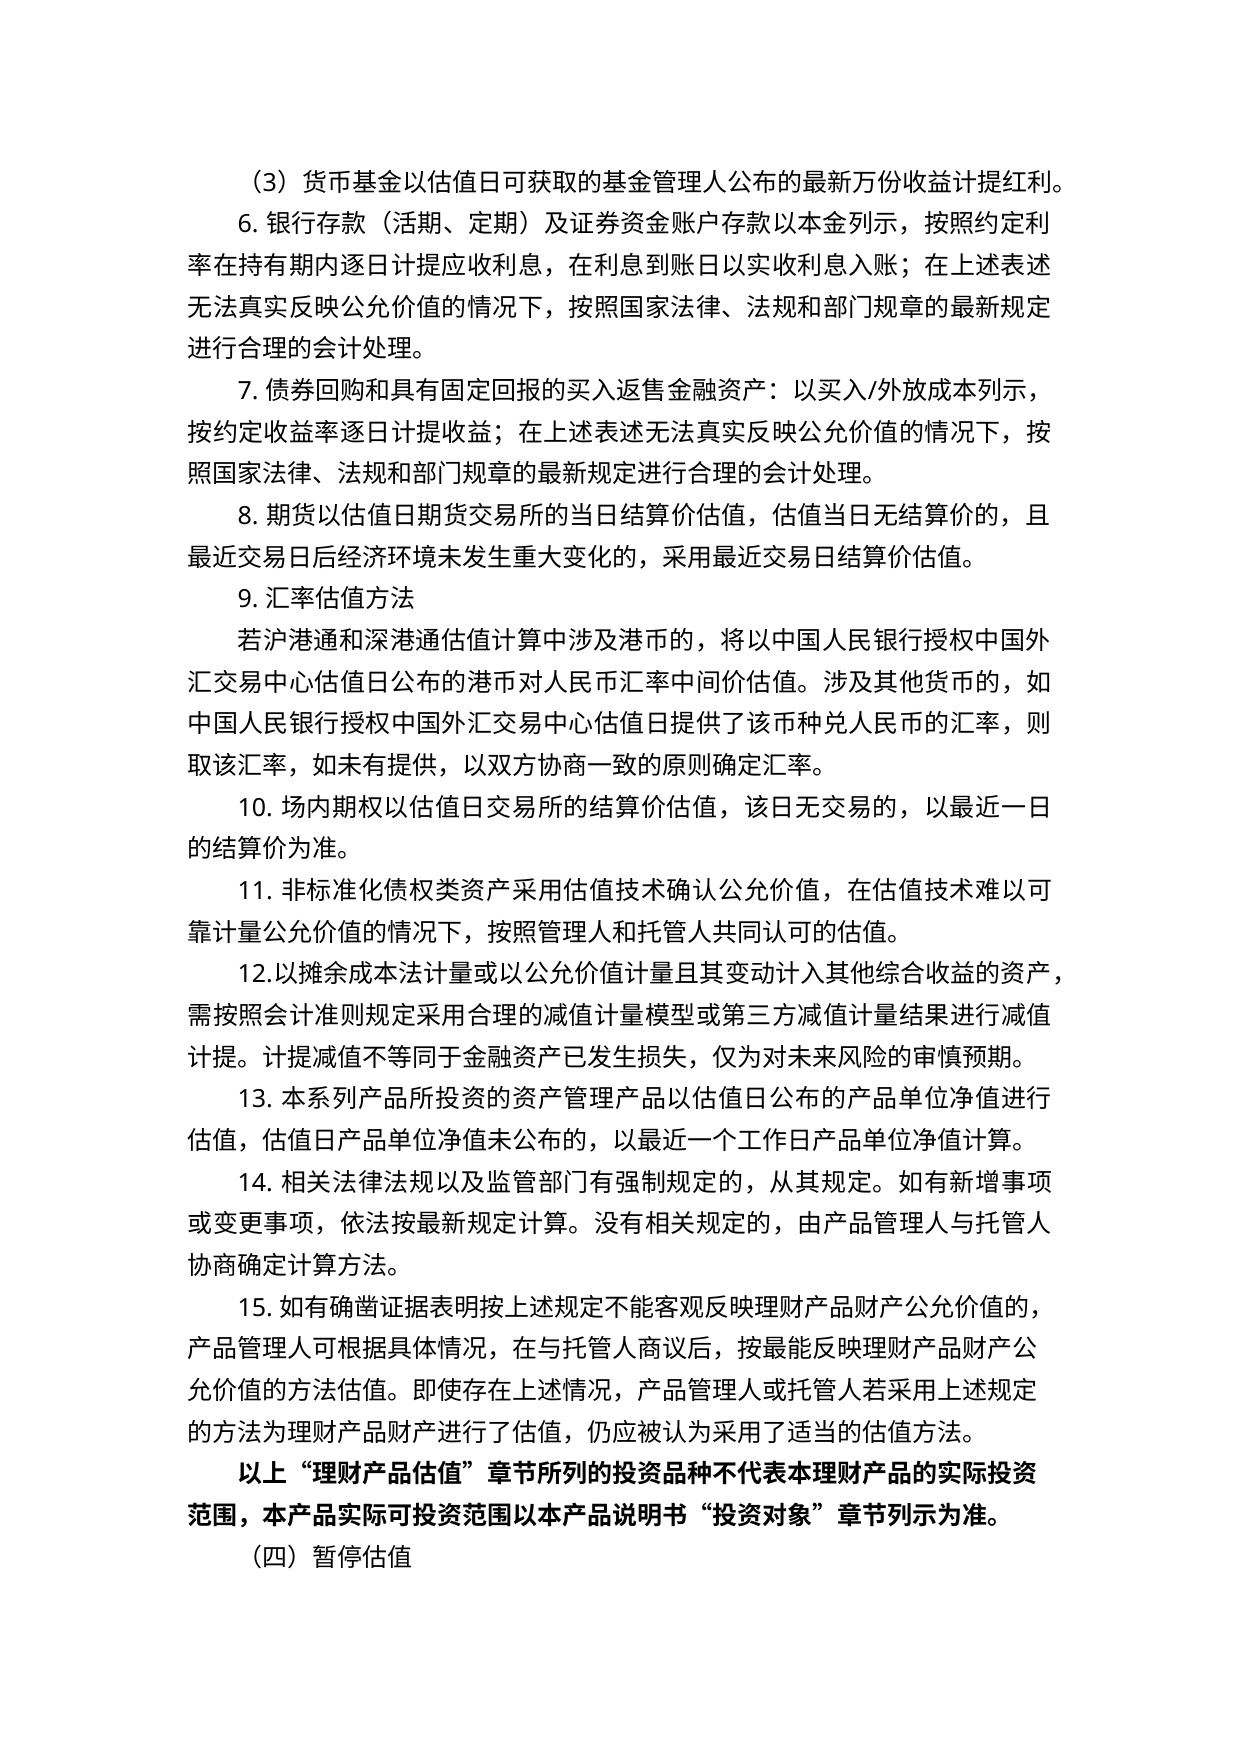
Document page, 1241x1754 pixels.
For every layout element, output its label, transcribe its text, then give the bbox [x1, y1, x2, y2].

text 7. 债券回购和具有固定回报的买入返售金融资产：以买入/外放成本列示，按约定收益率逐日计提收益；在上述表述无法真实反映公允价值的情况下，按照国家法律、法规和部门规章的最新规定进行合理的会计处理。 [187, 370, 1053, 490]
text 12.以摊余成本法计量或以公允价值计量且其变动计入其他综合收益的资产，需按照会计准则规定采用合理的减值计量模型或第三方减值计量结果进行减值计提。计提减值不等同于金融资产已发生损失，仅为对未来风险的审慎预期。 [187, 954, 1053, 1073]
text 8. 期货以估值日期货交易所的当日结算价估值，估值当日无结算价的，且最近交易日后经济环境未发生重大变化的，采用最近交易日结算价估值。 [187, 495, 1053, 573]
text 13. 本系列产品所投资的资产管理产品以估值日公布的产品单位净值进行估值，估值日产品单位净值未公布的，以最近一个工作日产品单位净值计算。 [187, 1079, 1053, 1157]
text 6. 银行存款（活期、定期）及证券资金账户存款以本金列示，按照约定利率在持有期内逐日计提应收利息，在利息到账日以实收利息入账；在上述表述无法真实反映公允价值的情况下，按照国家法律、法规和部门规章的最新规定进行合理的会计处理。 [187, 204, 1053, 365]
text 10. 场内期权以估值日交易所的结算价估值，该日无交易的，以最近一日的结算价为准。 [187, 787, 1053, 865]
text 若沪港通和深港通估值计算中涉及港币的，将以中国人民银行授权中国外汇交易中心估值日公布的港币对人民币汇率中间价估值。涉及其他货币的，如中国人民银行授权中国外汇交易中心估值日提供了该币种兑人民币的汇率，则取该汇率，如未有提供，以双方协商一致的原则确定汇率。 [187, 620, 1053, 782]
text 14. 相关法律法规以及监管部门有强制规定的，从其规定。如有新增事项或变更事项，依法按最新规定计算。没有相关规定的，由产品管理人与托管人协商确定计算方法。 [187, 1162, 1053, 1282]
text 11. 非标准化债权类资产采用估值技术确认公允价值，在估值技术难以可靠计量公允价值的情况下，按照管理人和托管人共同认可的估值。 [187, 870, 1053, 948]
text 以上“理财产品估值”章节所列的投资品种不代表本理财产品的实际投资范围，本产品实际可投资范围以本产品说明书“投资对象”章节列示为准。 [187, 1454, 1053, 1532]
text （四）暂停估值 [187, 1537, 1053, 1573]
text 15. 如有确凿证据表明按上述规定不能客观反映理财产品财产公允价值的，产品管理人可根据具体情况，在与托管人商议后，按最能反映理财产品财产公允价值的方法估值。即使存在上述情况，产品管理人或托管人若采用上述规定的方法为理财产品财产进行了估值，仍应被认为采用了适当的估值方法。 [187, 1287, 1053, 1448]
text （3）货币基金以估值日可获取的基金管理人公布的最新万份收益计提红利。 [187, 162, 1053, 198]
text 9. 汇率估值方法 [187, 579, 1053, 615]
